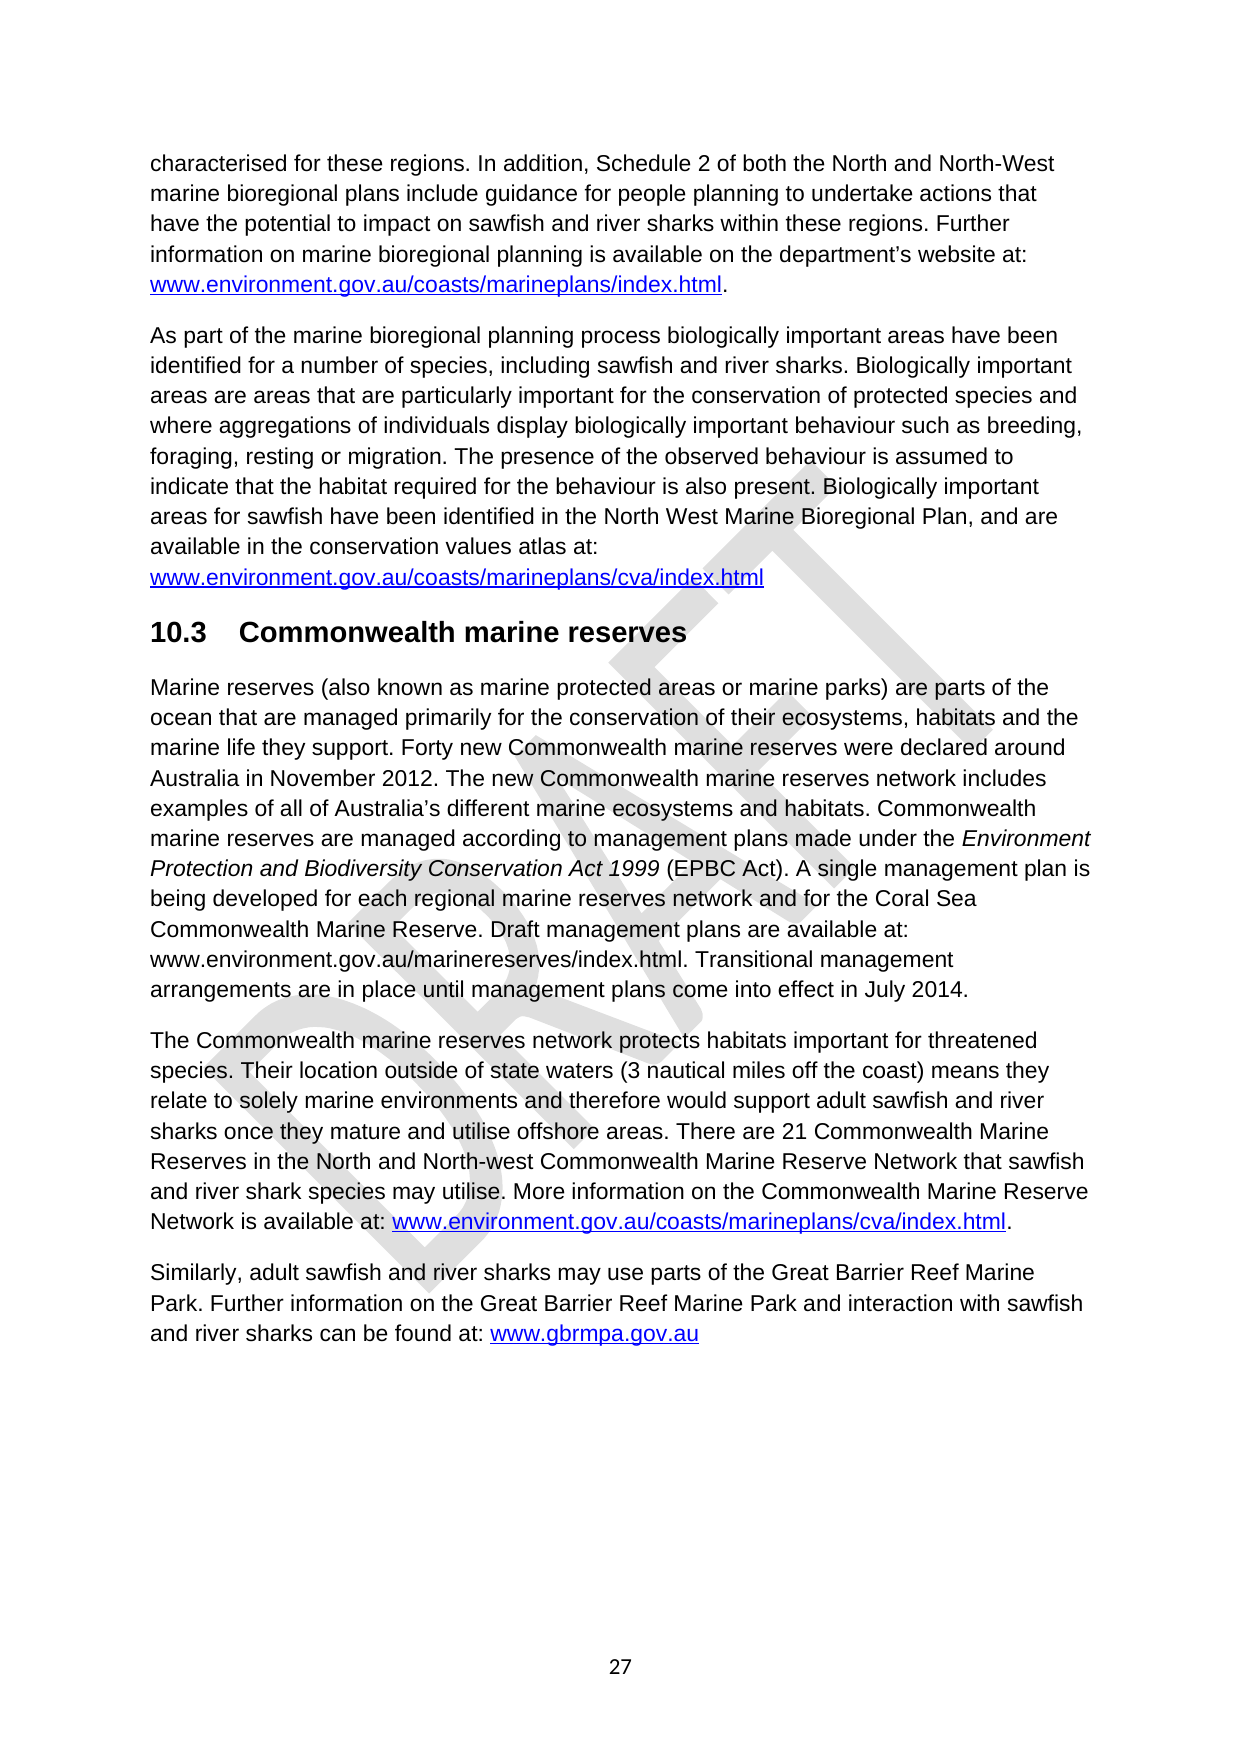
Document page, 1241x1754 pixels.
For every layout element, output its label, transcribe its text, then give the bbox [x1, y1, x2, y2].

text Similarly, adult sawfish and river sharks may use parts of the Great Barrier Reef Marine Park. Further information on the Great Barrier Reef Marine Park and interaction with sawfish and river sharks can be found at: www.gbrmpa.gov.au [150, 1259, 1090, 1346]
text As part of the marine bioregional planning process biologically important areas have been identified for a number of species, including sawfish and river sharks. Biologically important areas are areas that are particularly important for the conservation of protected species and where aggregations of individuals display biologically important behaviour such as breeding, foraging, resting or migration. The presence of the observed behaviour is assumed to indicate that the habitat required for the behaviour is also present. Biologically important areas for sawfish have been identified in the North West Marine Bioregional Plan, and are available in the conservation values atlas at: www.environment.gov.au/coasts/marineplans/cva/index.html [150, 322, 1090, 590]
subtitle Commonwealth marine reserves [150, 614, 1090, 648]
text The Commonwealth marine reserves network protects habitats important for threatened species. Their location outside of state waters (3 nautical miles off the coast) means they relate to solely marine environments and therefore would support adult sawfish and river sharks once they mature and utilise offshore areas. There are 21 Commonwealth Marine Reserves in the North and North-west Commonwealth Marine Reserve Network that sawfish and river shark species may utilise. More information on the Commonwealth Marine Reserve Network is available at: www.environment.gov.au/coasts/marineplans/cva/index.html. [150, 1027, 1090, 1235]
text Marine reserves (also known as marine protected areas or marine parks) are parts of the ocean that are managed primarily for the conservation of their ecosystems, habitats and the marine life they support. Forty new Commonwealth marine reserves were declared around Australia in November 2012. The new Commonwealth marine reserves network includes examples of all of Australia’s different marine ecosystems and habitats. Commonwealth marine reserves are managed according to management plans made under the Environment Protection and Biodiversity Conservation Act 1999 (EPBC Act). A single management plan is being developed for each regional marine reserves network and for the Coral Sea Commonwealth Marine Reserve. Draft management plans are available at: www.environment.gov.au/marinereserves/index.html. Transitional management arrangements are in place until management plans come into effect in July 2014. [150, 674, 1090, 1002]
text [150, 150, 1090, 297]
